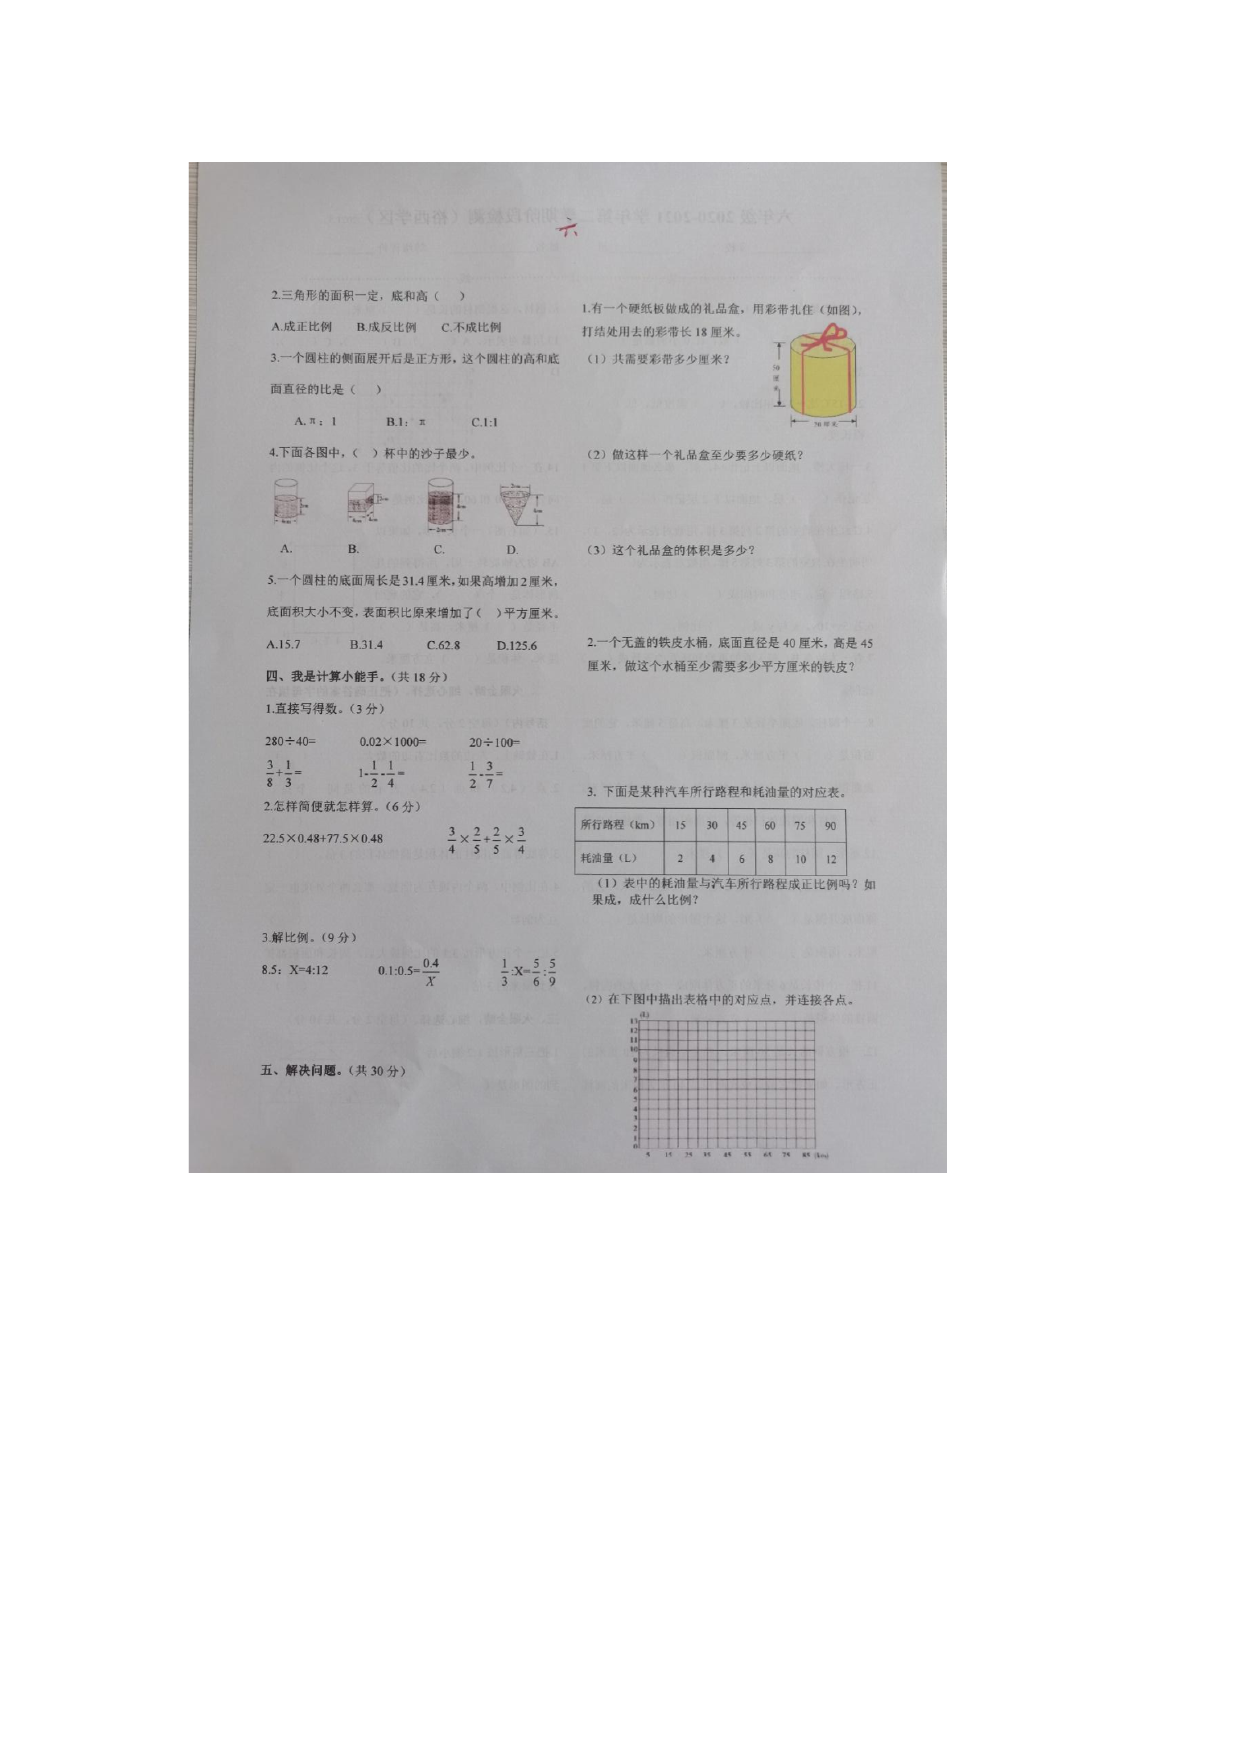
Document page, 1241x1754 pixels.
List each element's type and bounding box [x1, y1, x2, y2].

picture [189, 163, 947, 1172]
